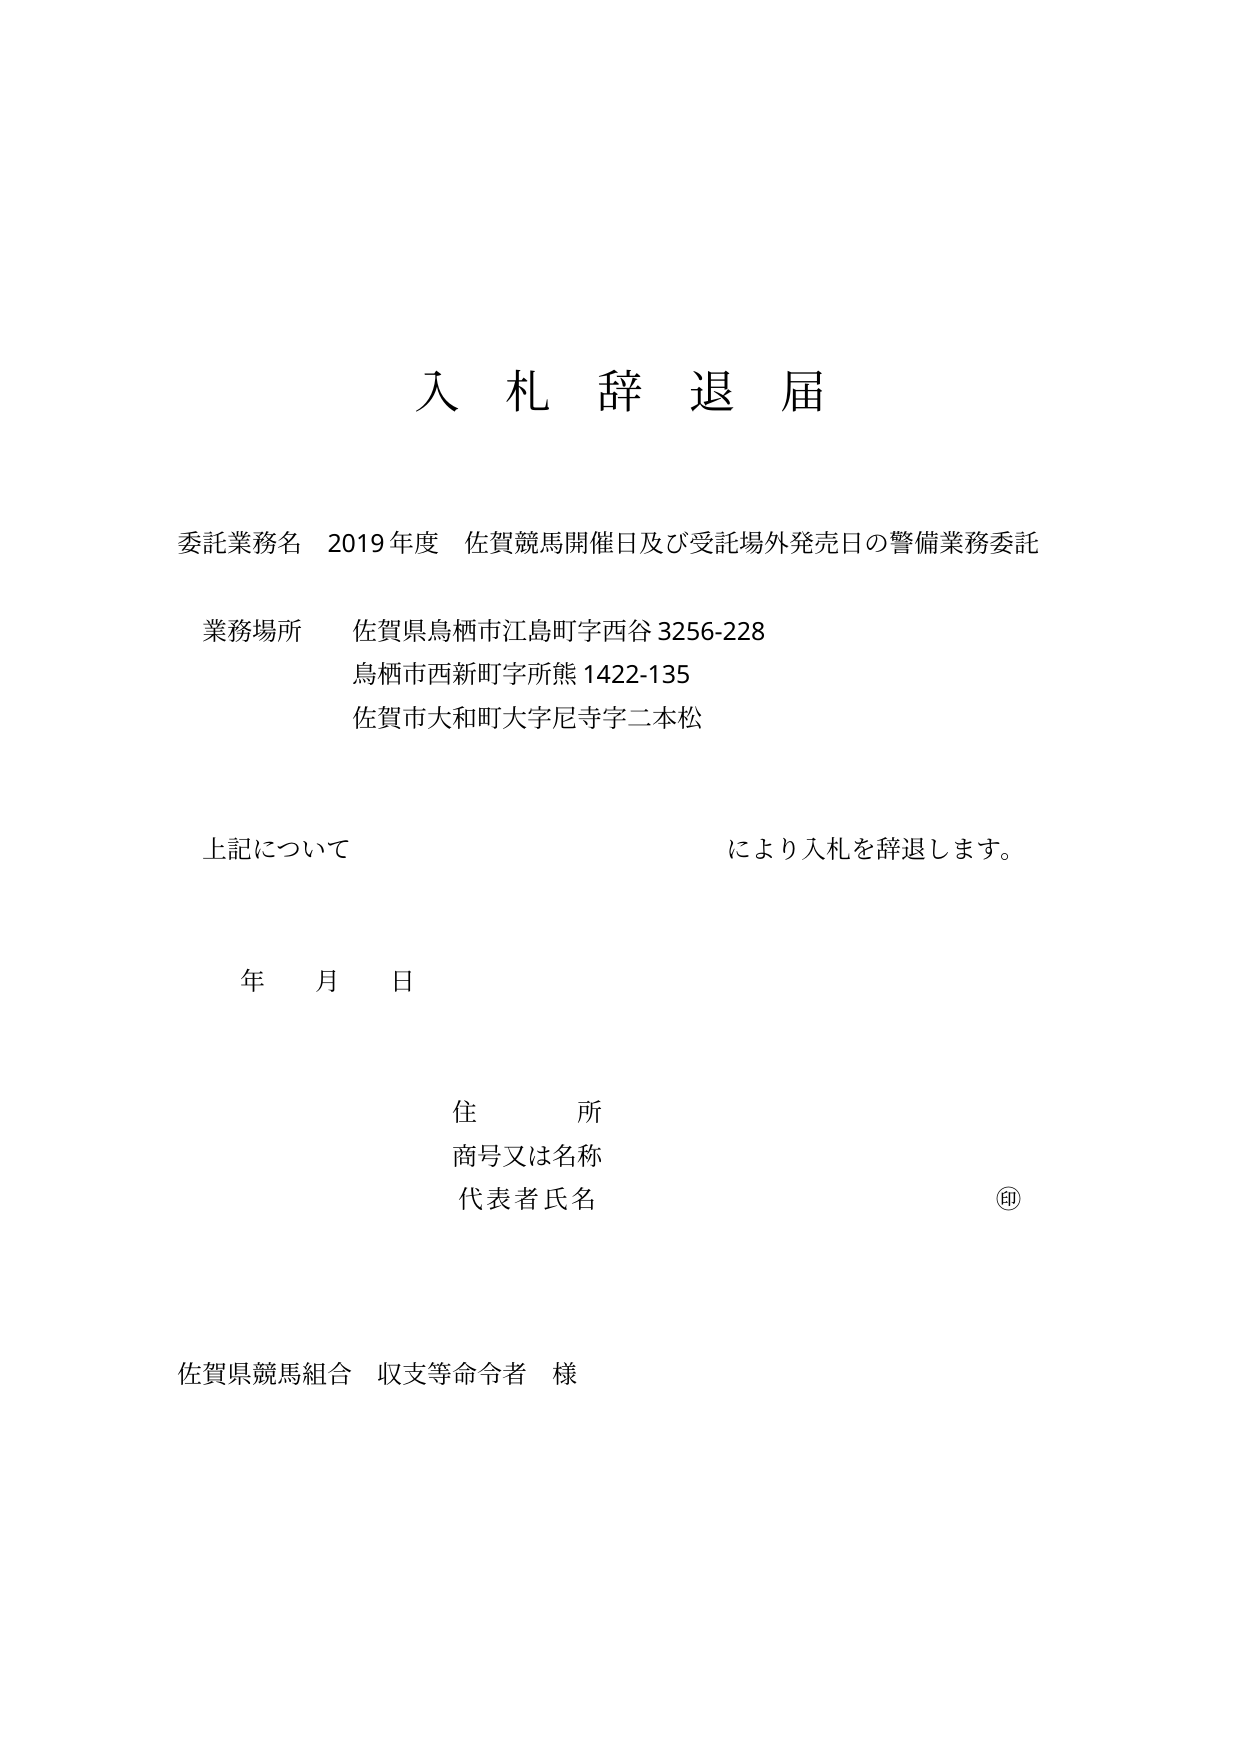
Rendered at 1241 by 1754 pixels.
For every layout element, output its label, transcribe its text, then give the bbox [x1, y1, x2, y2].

text 商号又は名称 [177, 1132, 1063, 1176]
text 代表者氏名 ㊞ [177, 1176, 1063, 1220]
text 鳥栖市西新町字所熊1422-135 [177, 651, 1063, 695]
text 佐賀市大和町大字尼寺字二本松 [177, 695, 1063, 739]
text 年 月 日 [177, 957, 1063, 1001]
text 入 札 辞 退 届 [177, 345, 1063, 432]
text 佐賀県競馬組合 収支等命令者 様 [177, 1351, 1063, 1395]
text 住 所 [177, 1089, 1063, 1132]
text 業務場所 佐賀県鳥栖市江島町字西谷3256-228 [177, 607, 1063, 651]
text 上記について により入札を辞退します。 [177, 826, 1063, 870]
text 委託業務名 2019年度 佐賀競馬開催日及び受託場外発売日の警備業務委託 [177, 520, 1063, 564]
